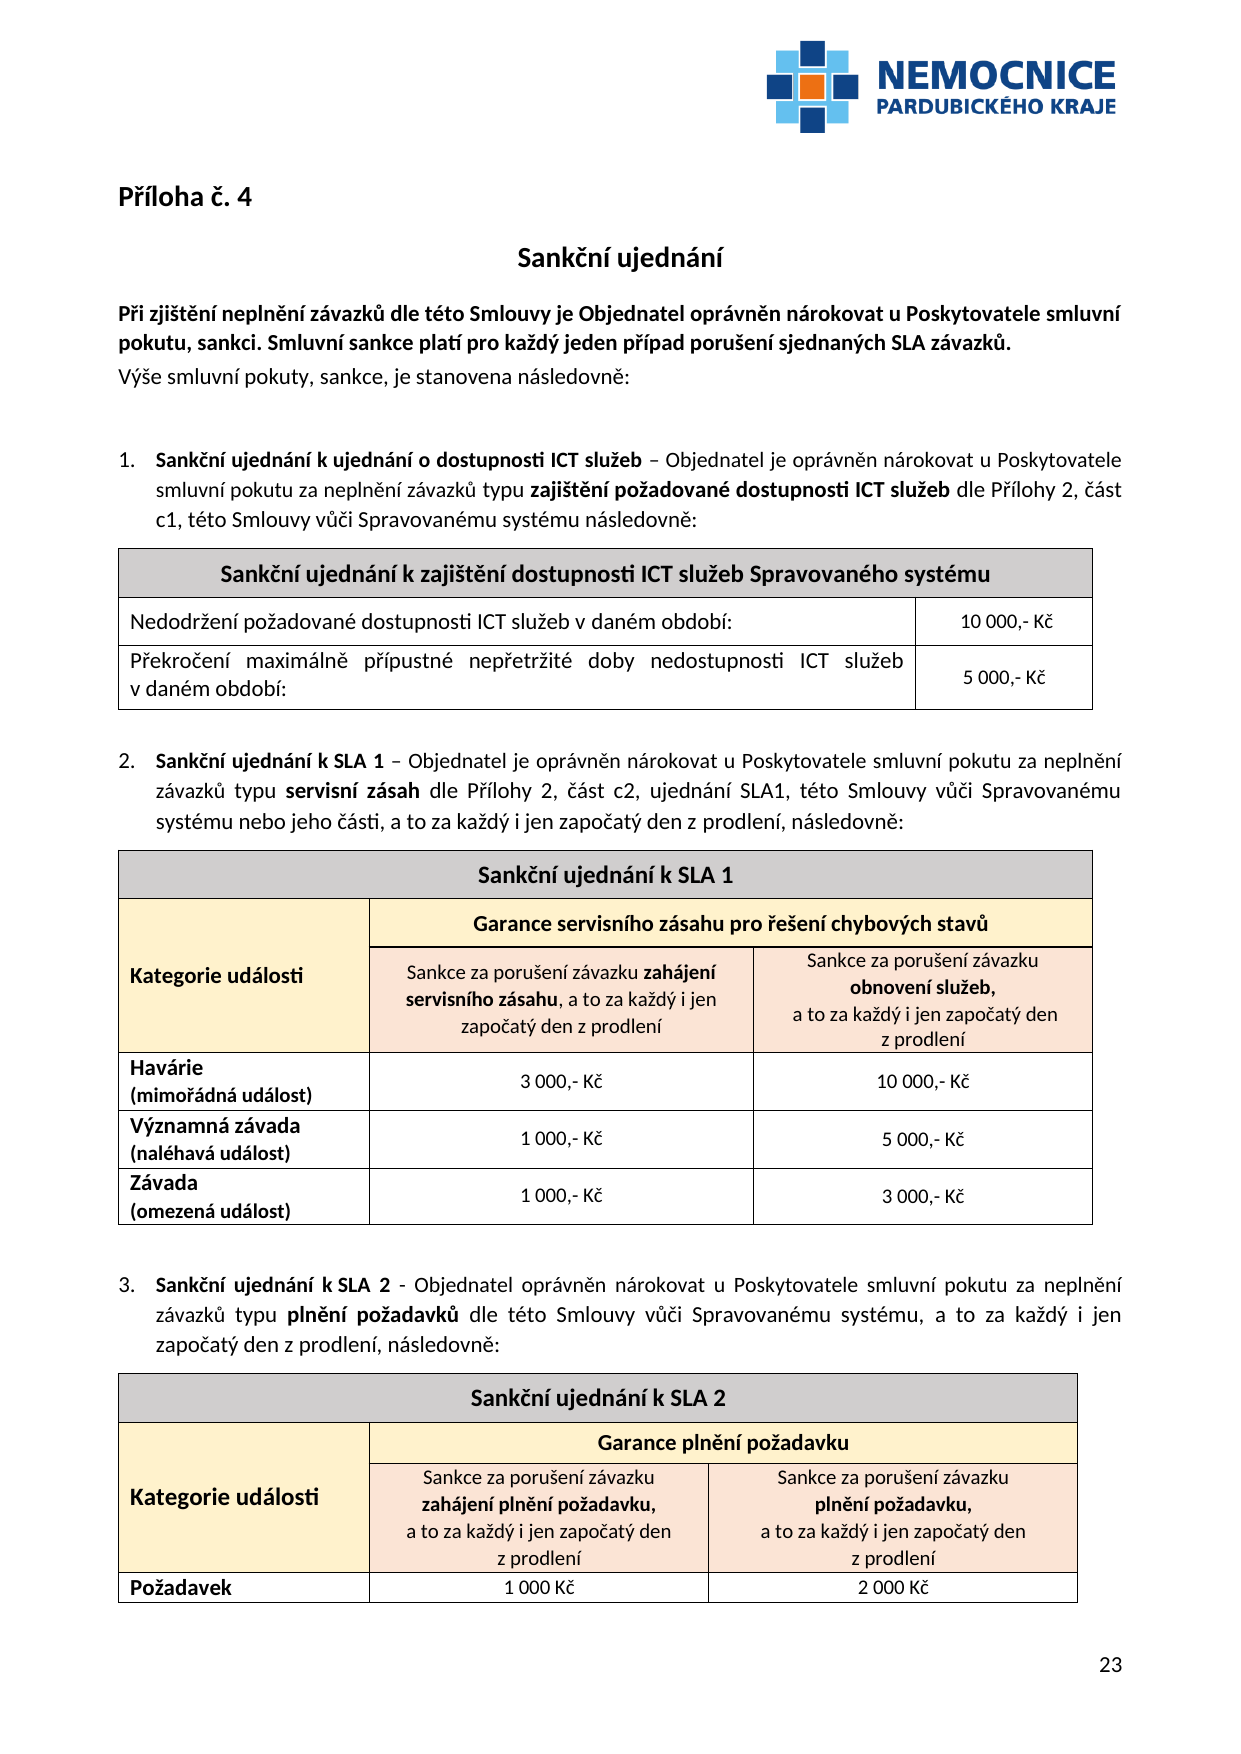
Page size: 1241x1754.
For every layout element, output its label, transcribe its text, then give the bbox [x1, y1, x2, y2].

table_cell Garance servisního zásahu pro řešení chybových stavů [370, 899, 1092, 946]
table_cell Závada (omezená událost) [119, 1169, 369, 1223]
table_cell 5 000,- Kč [754, 1111, 1092, 1167]
table_cell Kategorie události [119, 899, 369, 1052]
table_cell Sankce za porušení závazku plnění požadavku, a to za každý i jen započatý den z prodlení [709, 1464, 1077, 1572]
table_cell 10 000,- Kč [916, 598, 1092, 645]
list Sankční ujednání k ujednání o dostupnosti ICT služeb – Objednatel je oprávněn nárokovat u Poskytovatele smluvní pokutu za neplnění závazků typu zajištění požadované dostupnosti ICT služeb dle Přílohy 2, část c1, této Smlouvy vůči Spravovanému systému následovně: [118, 445, 1122, 533]
list Sankční ujednání k SLA 1 – Objednatel je oprávněn nárokovat u Poskytovatele smluvní pokutu za neplnění závazků typu servisní zásah dle Přílohy 2, část c2, ujednání SLA1, této Smlouvy vůči Spravovanému systému nebo jeho části, a to za každý i jen započatý den z prodlení, následovně: [118, 746, 1122, 835]
table_cell Významná závada (naléhavá událost) [119, 1111, 369, 1167]
table_header Sankční ujednání k SLA 1 [119, 851, 1092, 898]
table_cell Sankce za porušení závazku zahájení servisního zásahu, a to za každý i jen započatý den z prodlení [370, 948, 753, 1052]
table_cell Havárie (mimořádná událost) [119, 1053, 369, 1110]
table_cell 5 000,- Kč [916, 646, 1092, 708]
subtitle Sankční ujednání [118, 239, 1122, 274]
table_cell 3 000,- Kč [370, 1053, 753, 1110]
text Při zjištění neplnění závazků dle této Smlouvy je Objednatel oprávněn nárokovat u Poskytovatele smluvní pokutu, sankci. Smluvní sankce platí pro každý jeden případ porušení sjednaných SLA závazků. [118, 299, 1122, 356]
table_cell Překročení maximálně přípustné nepřetržité doby nedostupnosti ICT služeb v daném období: [119, 646, 915, 708]
table_header Sankční ujednání k SLA 2 [119, 1374, 1077, 1422]
table_cell Kategorie události [119, 1423, 369, 1572]
table_cell 1 000,- Kč [370, 1111, 753, 1167]
table_cell 3 000,- Kč [754, 1169, 1092, 1223]
table_cell Nedodržení požadované dostupnosti ICT služeb v daném období: [119, 598, 915, 645]
table_cell 1 000,- Kč [370, 1169, 753, 1223]
table_cell Sankce za porušení závazku obnovení služeb, a to za každý i jen započatý den z prodlení [754, 948, 1092, 1052]
table_header Sankční ujednání k zajištění dostupnosti ICT služeb Spravovaného systému [119, 549, 1092, 597]
subtitle Příloha č. 4 [118, 178, 1122, 214]
table_cell Sankce za porušení závazku zahájení plnění požadavku, a to za každý i jen započatý den z prodlení [370, 1464, 708, 1572]
table_cell Požadavek [119, 1573, 369, 1602]
table_cell Garance plnění požadavku [370, 1423, 1077, 1463]
table_cell 2 000 Kč [709, 1573, 1077, 1602]
table_cell 1 000 Kč [370, 1573, 708, 1602]
picture [765, 39, 1116, 134]
text Výše smluvní pokuty, sankce, je stanovena následovně: [118, 362, 1122, 390]
table_cell 10 000,- Kč [754, 1053, 1092, 1110]
list Sankční ujednání k SLA 2 - Objednatel oprávněn nárokovat u Poskytovatele smluvní pokutu za neplnění závazků typu plnění požadavků dle této Smlouvy vůči Spravovanému systému, a to za každý i jen započatý den z prodlení, následovně: [118, 1270, 1122, 1358]
